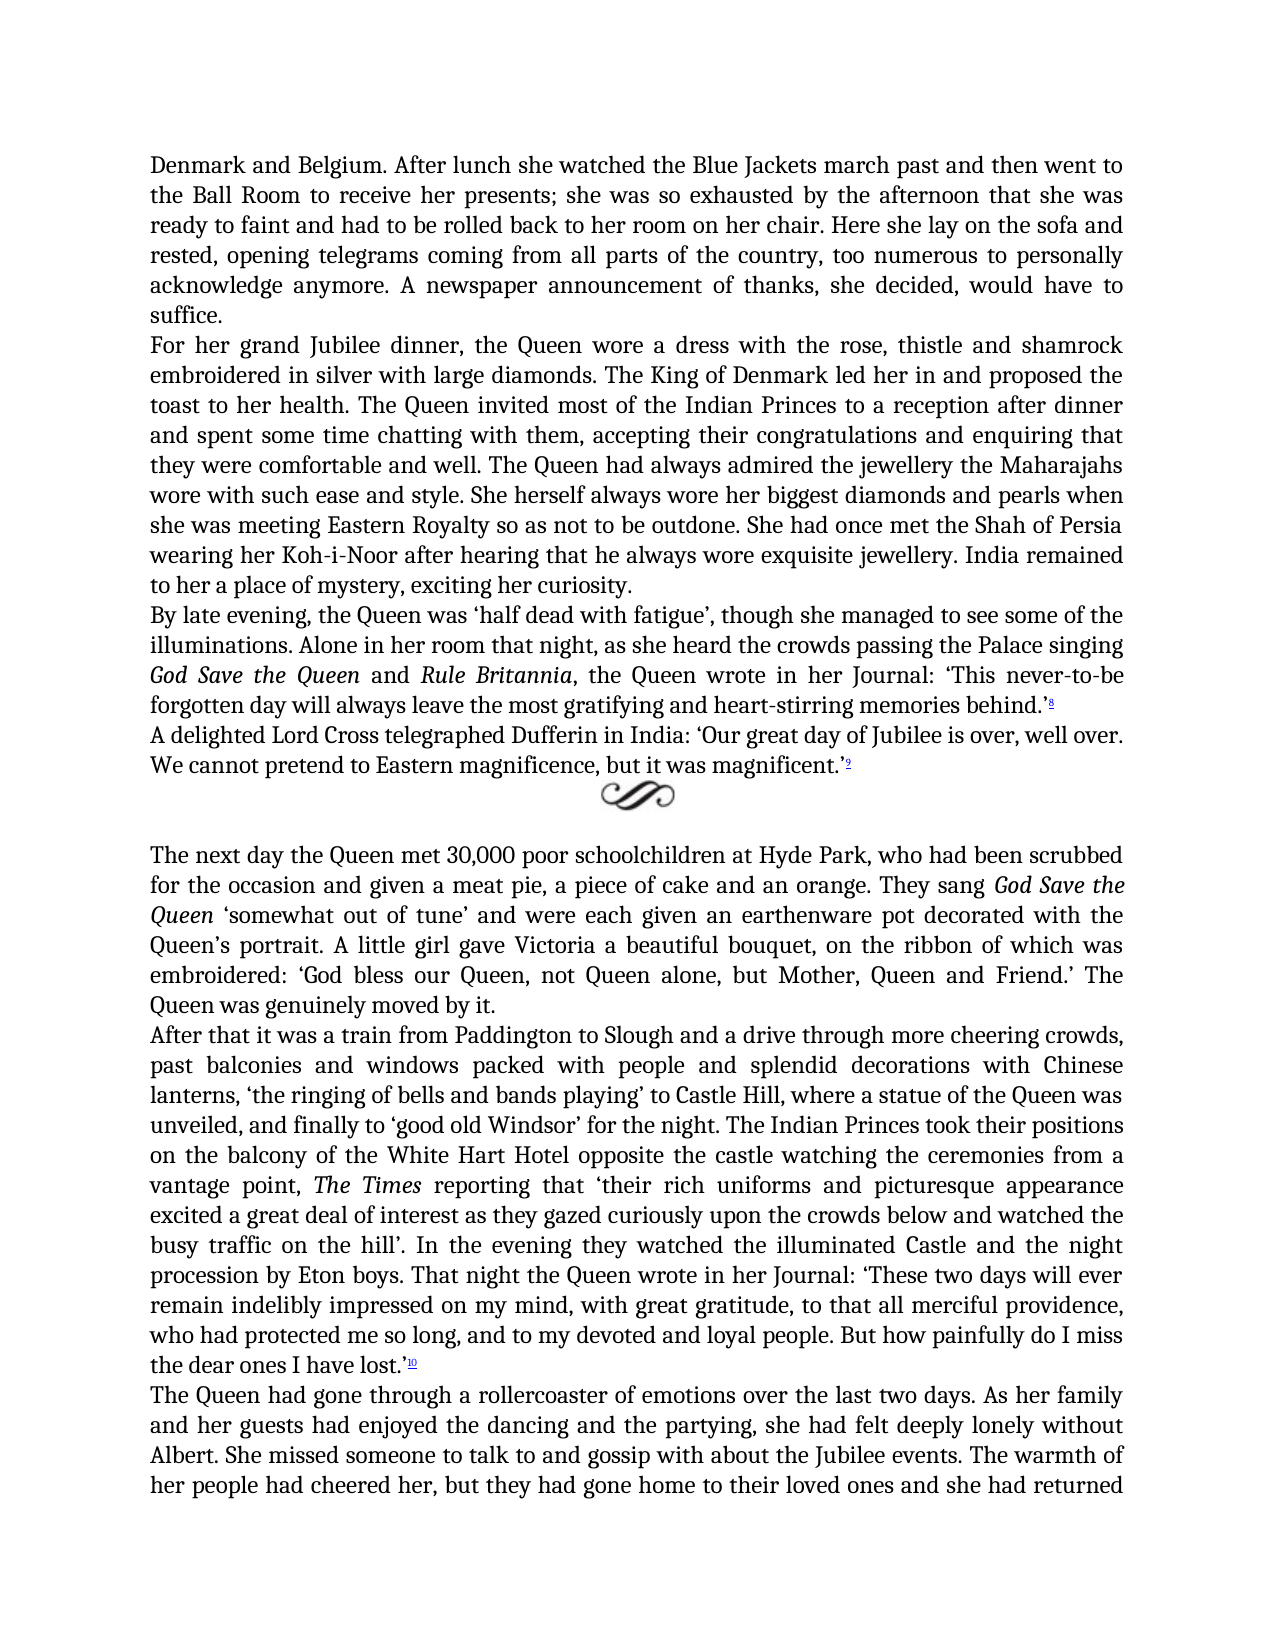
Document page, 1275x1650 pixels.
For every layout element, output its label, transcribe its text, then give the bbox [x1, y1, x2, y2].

text For her grand Jubilee dinner, the Queen wore a dress with the rose, thistle and shamrock embroidered in silver with large diamonds. The King of Denmark led her in and proposed the toast to her health. The Queen invited most of the Indian Princes to a reception after dinner and spent some time chatting with them, accepting their congratulations and enquiring that they were comfortable and well. The Queen had always admired the jewellery the Maharajahs wore with such ease and style. She herself always wore her biggest diamonds and pearls when she was meeting Eastern Royalty so as not to be outdone. She had once met the Shah of Persia wearing her Koh-i-Noor after hearing that he always wore exquisite jewellery. India remained to her a place of mystery, exciting her curiosity. [150, 330, 1125, 600]
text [150, 150, 1125, 330]
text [150, 1380, 1125, 1500]
text After that it was a train from Paddington to Slough and a drive through more cheering crowds, past balconies and windows packed with people and splendid decorations with Chinese lanterns, ‘the ringing of bells and bands playing’ to Castle Hill, where a statue of the Queen was unveiled, and finally to ‘good old Windsor’ for the night. The Indian Princes took their positions on the balcony of the White Hart Hotel opposite the castle watching the ceremonies from a vantage point, The Times reporting that ‘their rich uniforms and picturesque appearance excited a great deal of interest as they gazed curiously upon the crowds below and watched the busy traffic on the hill’. In the evening they watched the illuminated Castle and the night procession by Eton boys. That night the Queen wrote in her Journal: ‘These two days will ever remain indelibly impressed on my mind, with great gratitude, to that all merciful providence, who had protected me so long, and to my devoted and loyal people. But how painfully do I miss the dear ones I have lost.’10 [150, 1020, 1125, 1380]
text By late evening, the Queen was ‘half dead with fatigue’, though she managed to see some of the illuminations. Alone in her room that night, as she heard the crowds passing the Palace singing God Save the Queen and Rule Britannia, the Queen wrote in her Journal: ‘This never-to-be forgotten day will always leave the most gratifying and heart-stirring memories behind.’8 [150, 600, 1125, 720]
text A delighted Lord Cross telegraphed Dufferin in India: ‘Our great day of Jubilee is over, well over. We cannot pretend to Eastern magnificence, but it was magnificent.’9 [150, 720, 1125, 780]
picture [600, 780, 675, 812]
text The next day the Queen met 30,000 poor schoolchildren at Hyde Park, who had been scrubbed for the occasion and given a meat pie, a piece of cake and an orange. They sang God Save the Queen ‘somewhat out of tune’ and were each given an earthenware pot decorated with the Queen’s portrait. A little girl gave Victoria a beautiful bouquet, on the ribbon of which was embroidered: ‘God bless our Queen, not Queen alone, but Mother, Queen and Friend.’ The Queen was genuinely moved by it. [150, 840, 1125, 1020]
